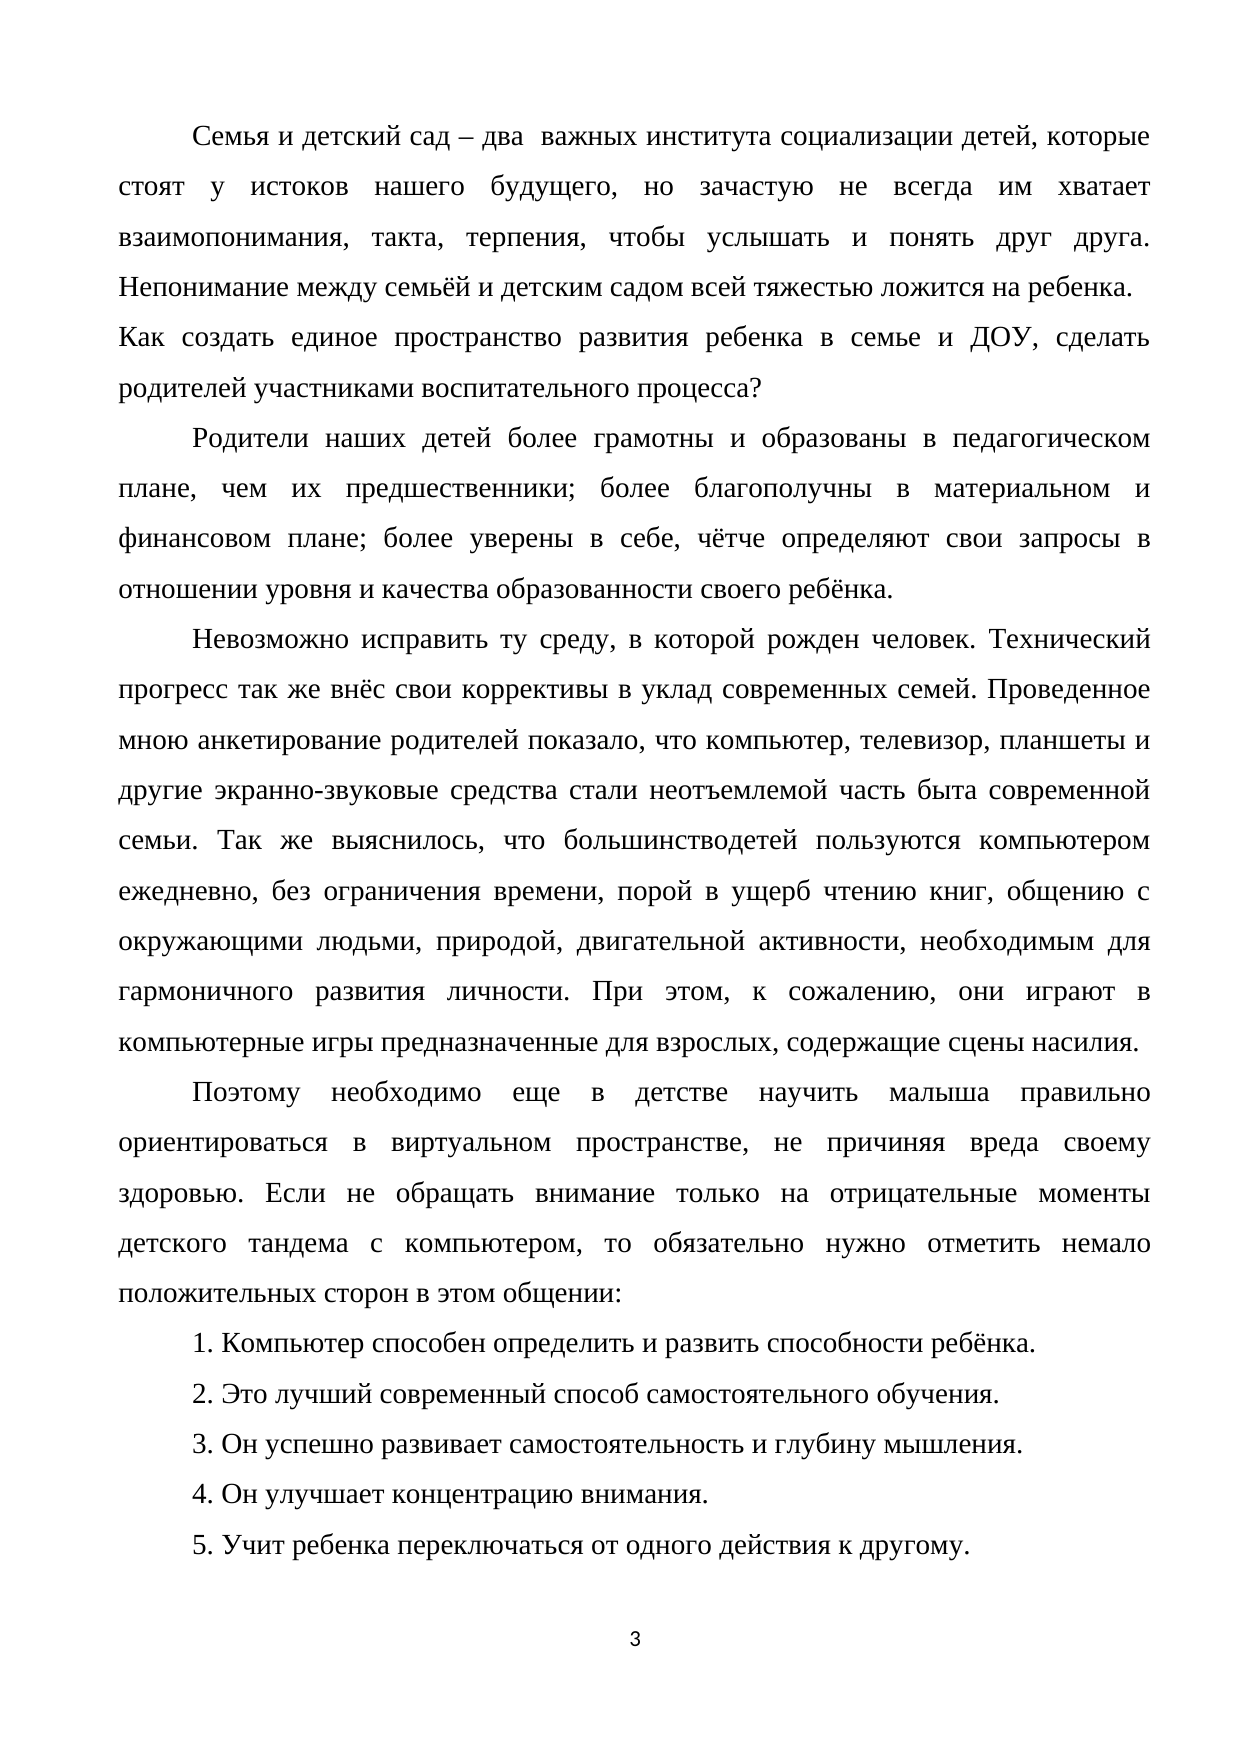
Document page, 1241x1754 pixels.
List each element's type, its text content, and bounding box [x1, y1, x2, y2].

text 5. Учит ребенка переключаться от одного действия к другому. [118, 1527, 1152, 1560]
text 1. Компьютер способен определить и развить способности ребёнка. [118, 1326, 1152, 1359]
text Семья и детский сад – два важных института социализации детей, которые стоят у истоков нашего будущего, но зачастую не всегда им хватает взаимопонимания, такта, терпения, чтобы услышать и понять друг друга. Непонимание между семьёй и детским садом всей тяжестью ложится на ребенка. [118, 118, 1152, 303]
text 3. Он успешно развивает самостоятельность и глубину мышления. [118, 1426, 1152, 1460]
text Родители наших детей более грамотны и образованы в педагогическом плане, чем их предшественники; более благополучны в материальном и финансовом плане; более уверены в себе, чётче определяют свои запросы в отношении уровня и качества образованности своего ребёнка. [118, 420, 1152, 604]
text Как создать единое пространство развития ребенка в семье и ДОУ, сделать родителей участниками воспитательного процесса? [118, 319, 1152, 403]
text Невозможно исправить ту среду, в которой рожден человек. Технический прогресс так же внёс свои коррективы в уклад современных семей. Проведенное мною анкетирование родителей показало, что компьютер, телевизор, планшеты и другие экранно-звуковые средства стали неотъемлемой часть быта современной семьи. Так же выяснилось, что большинстводетей пользуются компьютером ежедневно, без ограничения времени, порой в ущерб чтению книг, общению с окружающими людьми, природой, двигательной активности, необходимым для гармоничного развития личности. При этом, к сожалению, они играют в компьютерные игры предназначенные для взрослых, содержащие сцены насилия. [118, 621, 1152, 1057]
text 4. Он улучшает концентрацию внимания. [118, 1477, 1152, 1510]
text 2. Это лучший современный способ самостоятельного обучения. [118, 1376, 1152, 1409]
text Поэтому необходимо еще в детстве научить малыша правильно ориентироваться в виртуальном пространстве, не причиняя вреда своему здоровью. Если не обращать внимание только на отрицательные моменты детского тандема с компьютером, то обязательно нужно отметить немало положительных сторон в этом общении: [118, 1074, 1152, 1309]
